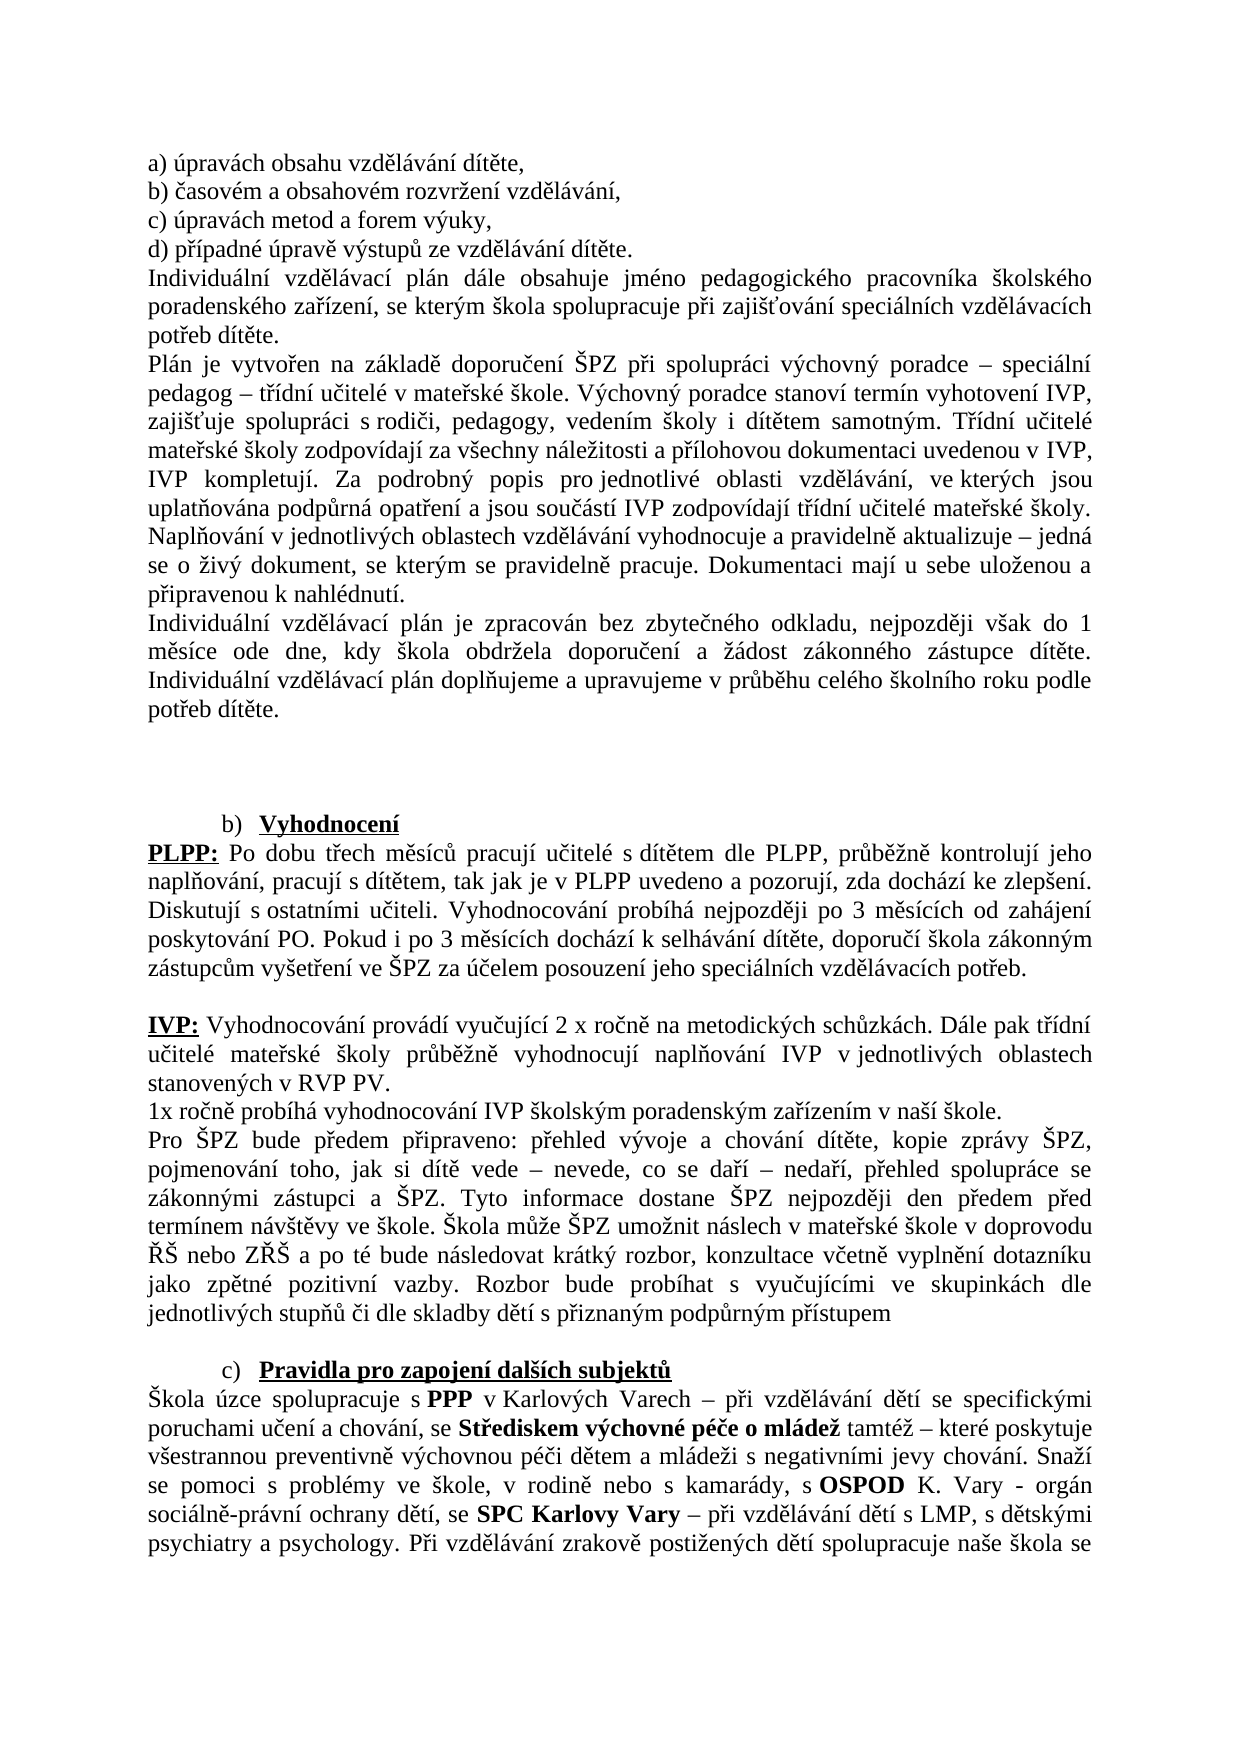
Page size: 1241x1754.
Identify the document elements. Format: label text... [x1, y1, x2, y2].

text b) časovém a obsahovém rozvržení vzdělávání, [148, 176, 1093, 205]
list Pravidla pro zapojení dalších subjektů [221, 1355, 1093, 1384]
text d) případné úpravě výstupů ze vzdělávání dítěte. [148, 234, 1093, 263]
text Individuální vzdělávací plán dále obsahuje jméno pedagogického pracovníka školského poradenského zařízení, se kterým škola spolupracuje při zajišťování speciálních vzdělávacích potřeb dítěte. [148, 263, 1093, 349]
list Vyhodnocení [221, 809, 1093, 838]
text a) úpravách obsahu vzdělávání dítěte, [148, 148, 1093, 176]
text Individuální vzdělávací plán je zpracován bez zbytečného odkladu, nejpozději však do 1 měsíce ode dne, kdy škola obdržela doporučení a žádost zákonného zástupce dítěte. Individuální vzdělávací plán doplňujeme a upravujeme v průběhu celého školního roku podle potřeb dítěte. [148, 608, 1093, 723]
text c) úpravách metod a forem výuky, [148, 205, 1093, 234]
text Pro ŠPZ bude předem připraveno: přehled vývoje a chování dítěte, kopie zprávy ŠPZ, pojmenování toho, jak si dítě vede – nevede, co se daří – nedaří, přehled spolupráce se zákonnými zástupci a ŠPZ. Tyto informace dostane ŠPZ nejpozději den předem před termínem návštěvy ve škole. Škola může ŠPZ umožnit náslech v mateřské škole v doprovodu ŘŠ nebo ZŘŠ a po té bude následovat krátký rozbor, konzultace včetně vyplnění dotazníku jako zpětné pozitivní vazby. Rozbor bude probíhat s vyučujícími ve skupinkách dle jednotlivých stupňů či dle skladby dětí s přiznaným podpůrným přístupem [148, 1125, 1093, 1326]
text IVP: Vyhodnocování provádí vyučující 2 x ročně na metodických schůzkách. Dále pak třídní učitelé mateřské školy průběžně vyhodnocují naplňování IVP v jednotlivých oblastech stanovených v RVP PV. [148, 1010, 1093, 1096]
text 1x ročně probíhá vyhodnocování IVP školským poradenským zařízením v naší škole. [148, 1096, 1093, 1125]
text Plán je vytvořen na základě doporučení ŠPZ při spolupráci výchovný poradce – speciální pedagog – třídní učitelé v mateřské škole. Výchovný poradce stanoví termín vyhotovení IVP, zajišťuje spolupráci s rodiči, pedagogy, vedením školy i dítětem samotným. Třídní učitelé mateřské školy zodpovídají za všechny náležitosti a přílohovou dokumentaci uvedenou v IVP, IVP kompletují. Za podrobný popis pro jednotlivé oblasti vzdělávání, ve kterých jsou uplatňována podpůrná opatření a jsou součástí IVP zodpovídají třídní učitelé mateřské školy. Naplňování v jednotlivých oblastech vzdělávání vyhodnocuje a pravidelně aktualizuje – jedná se o živý dokument, se kterým se pravidelně pracuje. Dokumentaci mají u sebe uloženou a připravenou k nahlédnutí. [148, 349, 1093, 608]
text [148, 1384, 1093, 1556]
text PLPP: Po dobu třech měsíců pracují učitelé s dítětem dle PLPP, průběžně kontrolují jeho naplňování, pracují s dítětem, tak jak je v PLPP uvedeno a pozorují, zda dochází ke zlepšení. Diskutují s ostatními učiteli. Vyhodnocování probíhá nejpozději po 3 měsících od zahájení poskytování PO. Pokud i po 3 měsících dochází k selhávání dítěte, doporučí škola zákonným zástupcům vyšetření ve ŠPZ za účelem posouzení jeho speciálních vzdělávacích potřeb. [148, 838, 1093, 981]
